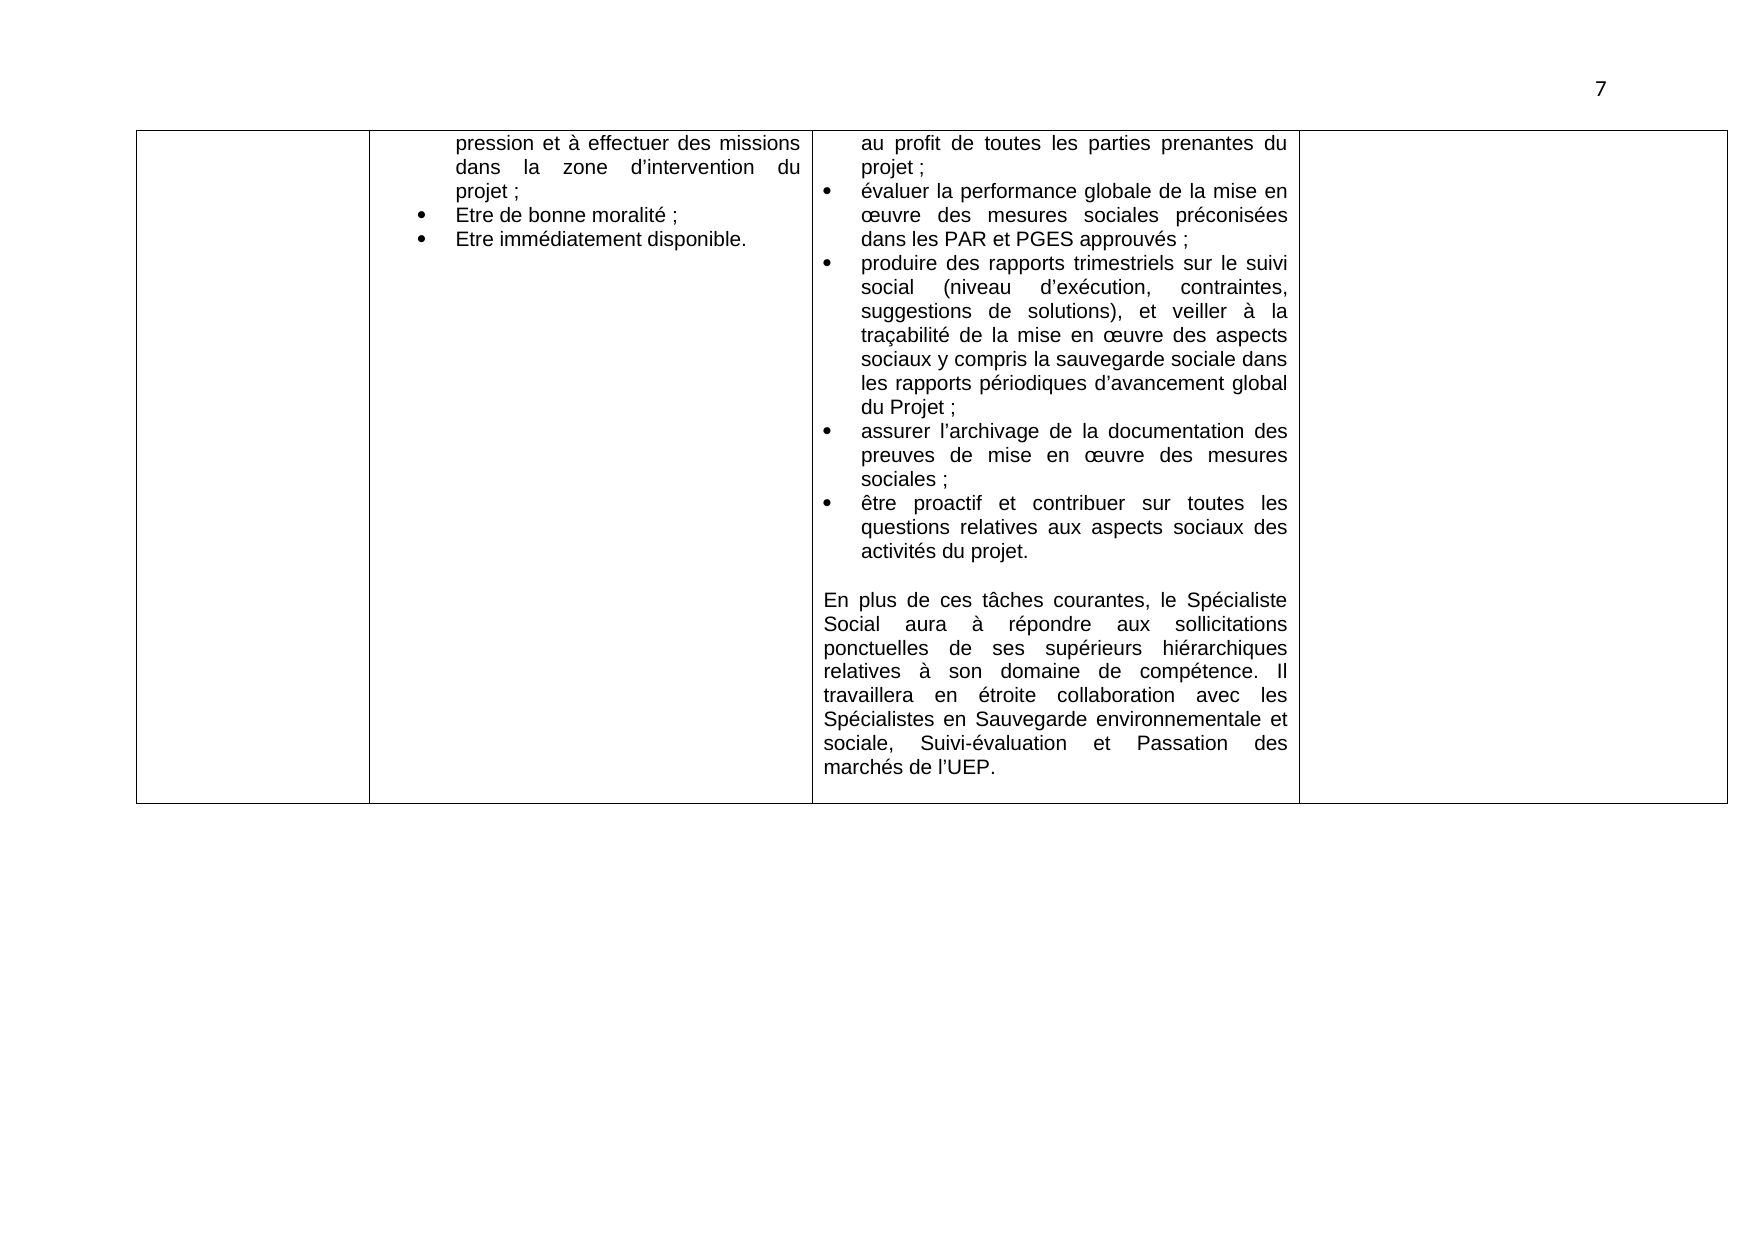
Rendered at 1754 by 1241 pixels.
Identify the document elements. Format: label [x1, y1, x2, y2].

table_cell [137, 131, 369, 803]
table_cell [370, 131, 812, 803]
table_cell [1300, 131, 1727, 803]
table_cell [813, 131, 1299, 803]
